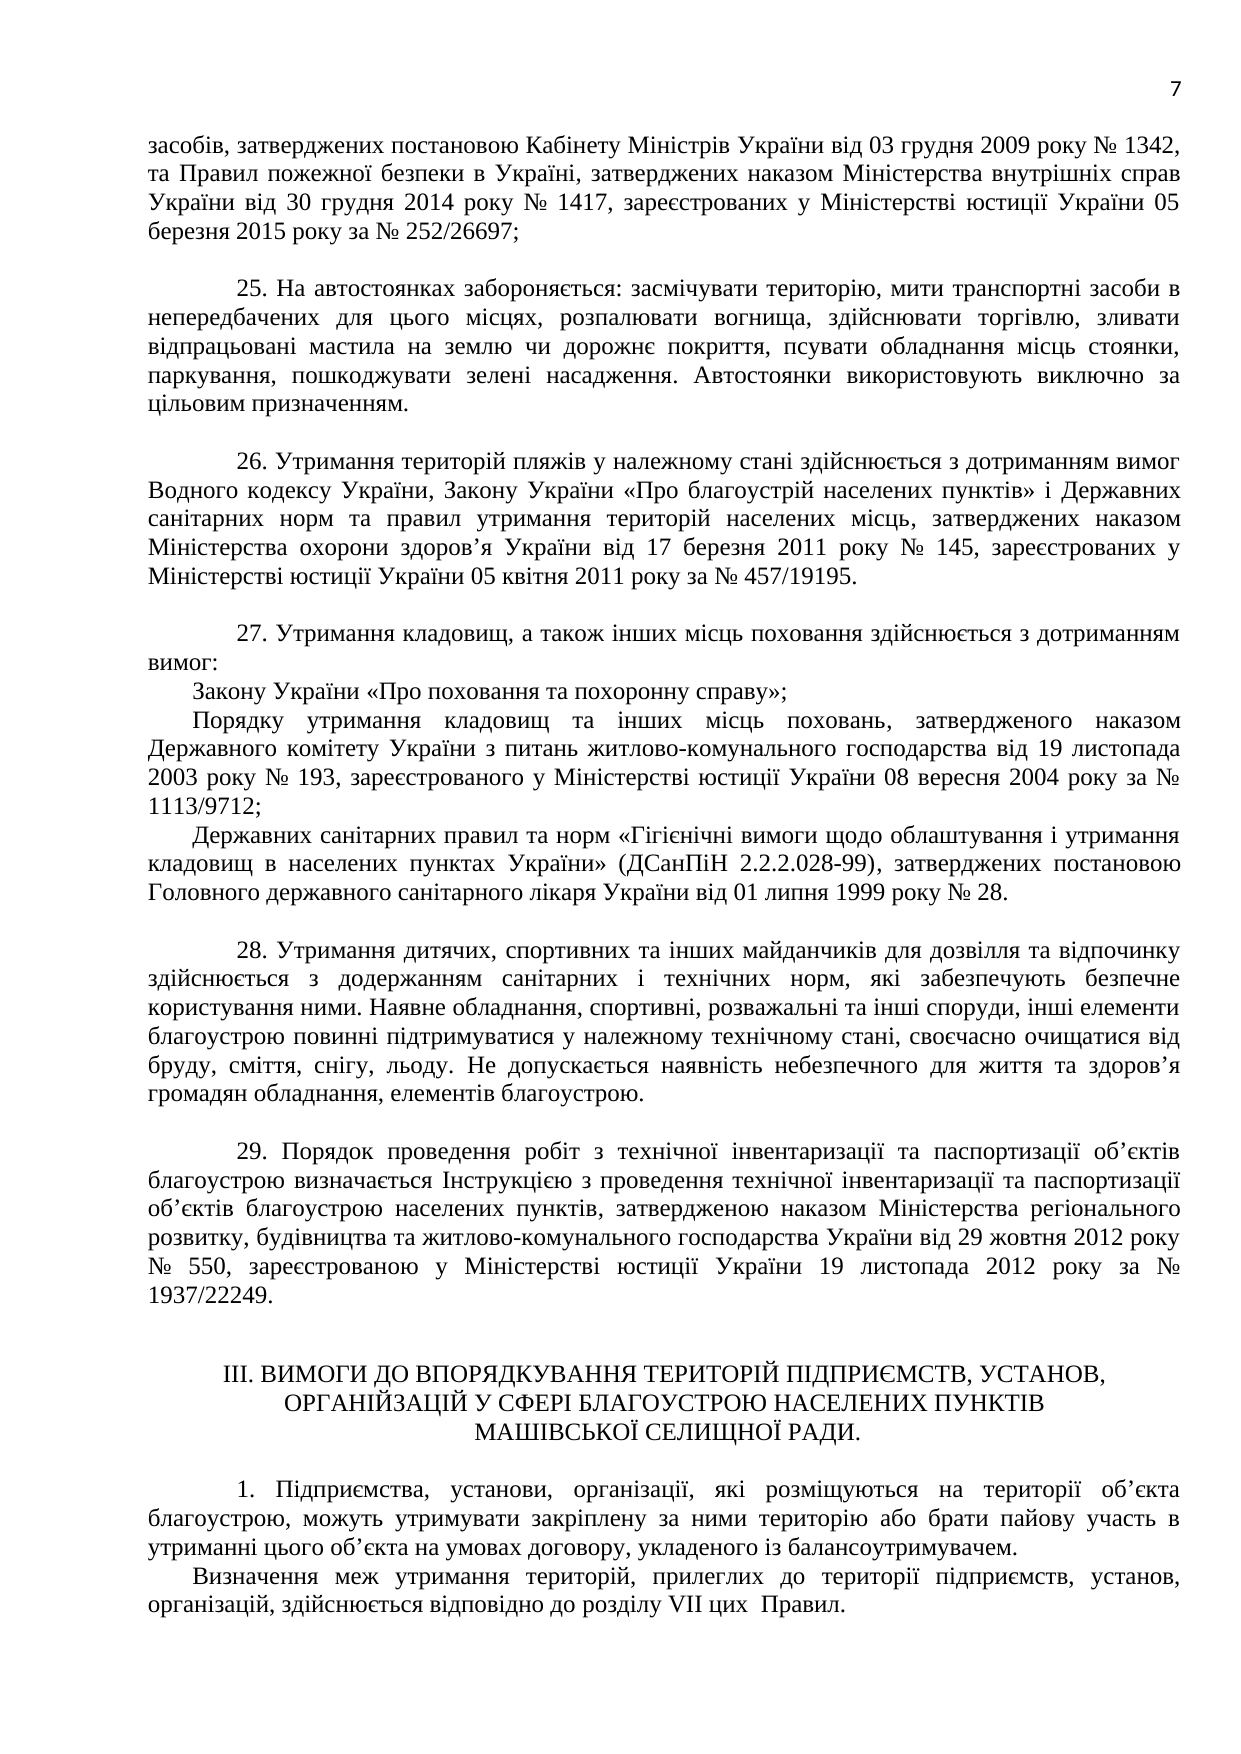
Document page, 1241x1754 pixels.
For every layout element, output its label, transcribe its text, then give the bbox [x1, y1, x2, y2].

text Порядку утримання кладовищ та інших місць поховань, затвердженого наказом Державного комітету України з питань житлово-комунального господарства від 19 листопада 2003 року № 193, зареєстрованого у Міністерстві юстиції України 08 вересня 2004 року за № 1113/9712; [148, 705, 1181, 820]
text МАШІВСЬКОЇ СЕЛИЩНОЇ РАДИ. [148, 1417, 1181, 1446]
text Закону України «Про поховання та похоронну справу»; [148, 676, 1181, 705]
text 29. Порядок проведення робіт з технічної інвентаризації та паспортизації об’єктів благоустрою визначається Інструкцією з проведення технічної інвентаризації та паспортизації об’єктів благоустрою населених пунктів, затвердженою наказом Міністерства регіонального розвитку, будівництва та житлово-комунального господарства України від 29 жовтня 2012 року № 550, зареєстрованою у Міністерстві юстиції України 19 листопада 2012 року за № 1937/22249. [148, 1136, 1181, 1308]
text 26. Утримання територій пляжів у належному стані здійснюється з дотриманням вимог Водного кодексу України, Закону України «Про благоустрій населених пунктів» і Державних санітарних норм та правил утримання територій населених місць, затверджених наказом Міністерства охорони здоров’я України від 17 березня 2011 року № 145, зареєстрованих у Міністерстві юстиції України 05 квітня 2011 року за № 457/19195. [148, 446, 1181, 590]
text 25. На автостоянках забороняється: засмічувати територію, мити транспортні засоби в непередбачених для цього місцях, розпалювати вогнища, здійснювати торгівлю, зливати відпрацьовані мастила на землю чи дорожнє покриття, псувати обладнання місць стоянки, паркування, пошкоджувати зелені насадження. Автостоянки використовують виключно за цільовим призначенням. [148, 273, 1181, 417]
text ІІІ. ВИМОГИ ДО ВПОРЯДКУВАННЯ ТЕРИТОРІЙ ПІДПРИЄМСТВ, УСТАНОВ, ОРГАНІЙЗАЦІЙ У СФЕРІ БЛАГОУСТРОЮ НАСЕЛЕНИХ ПУНКТІВ [148, 1359, 1181, 1417]
text Державних санітарних правил та норм «Гігієнічні вимоги щодо облаштування і утримання кладовищ в населених пунктах України» (ДСанПіН 2.2.2.028-99), затверджених постановою Головного державного санітарного лікаря України від 01 липня 1999 року № 28. [148, 820, 1181, 906]
text 27. Утримання кладовищ, а також інших місць поховання здійснюється з дотриманням вимог: [148, 618, 1181, 676]
text Визначення меж утримання територій, прилеглих до території підприємств, установ, організацій, здійснюється відповідно до розділу VIІ цих Правил. [148, 1561, 1181, 1618]
text 28. Утримання дитячих, спортивних та інших майданчиків для дозвілля та відпочинку здійснюється з додержанням санітарних і технічних норм, які забезпечують безпечне користування ними. Наявне обладнання, спортивні, розважальні та інші споруди, інші елементи благоустрою повинні підтримуватися у належному технічному стані, своєчасно очищатися від бруду, сміття, снігу, льоду. Не допускається наявність небезпечного для життя та здоров’я громадян обладнання, елементів благоустрою. [148, 935, 1181, 1107]
text 1. Підприємства, установи, організації, які розміщуються на території об’єкта благоустрою, можуть утримувати закріплену за ними територію або брати пайову участь в утриманні цього об’єкта на умовах договору, укладеного із балансоутримувачем. [148, 1474, 1181, 1561]
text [148, 130, 1181, 245]
